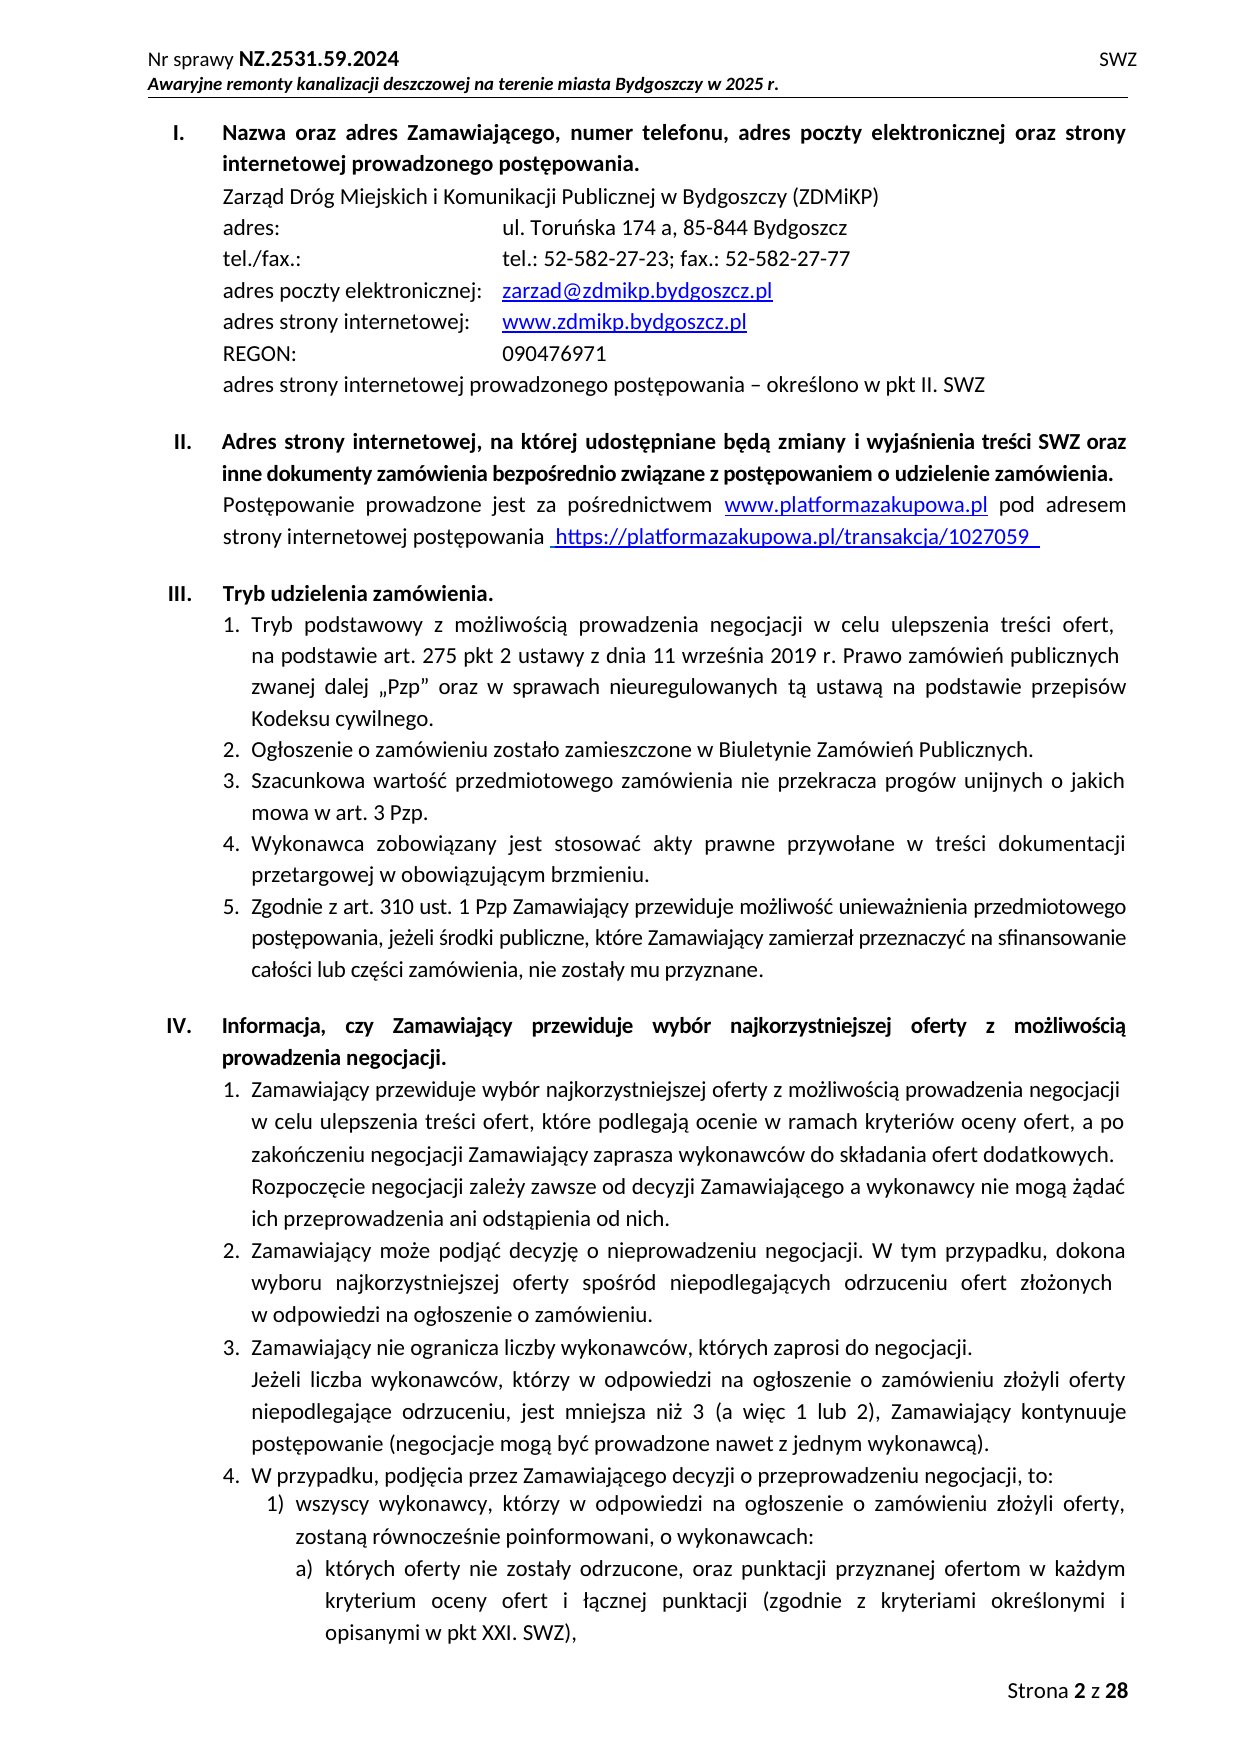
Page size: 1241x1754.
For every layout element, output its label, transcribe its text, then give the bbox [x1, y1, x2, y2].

text adres: ul. Toruńska 174 a, 85-844 Bydgoszcz [223, 213, 1127, 241]
list Szacunkowa wartość przedmiotowego zamówienia nie przekracza progów unijnych o jakich mowa w art. 3 Pzp. [223, 767, 1127, 826]
list Informacja, czy Zamawiający przewiduje wybór najkorzystniejszej oferty z możliwością prowadzenia negocjacji. [192, 1011, 1127, 1071]
text adres strony internetowej prowadzonego postępowania – określono w pkt II. SWZ [223, 370, 1127, 398]
list Tryb udzielenia zamówienia. [192, 579, 1127, 607]
text Zarząd Dróg Miejskich i Komunikacji Publicznej w Bydgoszczy (ZDMiKP) [223, 182, 1127, 210]
text Rozpoczęcie negocjacji zależy zawsze od decyzji Zamawiającego a wykonawcy nie mogą żądać ich przeprowadzenia ani odstąpienia od nich. [251, 1172, 1127, 1232]
text a) których oferty nie zostały odrzucone, oraz punktacji przyznanej ofertom w każdym kryterium oceny ofert i łącznej punktacji (zgodnie z kryteriami określonymi i opisanymi w pkt XXI. SWZ), [295, 1554, 1127, 1646]
list Tryb podstawowy z możliwością prowadzenia negocjacji w celu ulepszenia treści ofert, na podstawie art. 275 pkt 2 ustawy z dnia 11 września 2019 r. Prawo zamówień publicznych zwanej dalej „Pzp” oraz w sprawach nieuregulowanych tą ustawą na podstawie przepisów Kodeksu cywilnego. [223, 610, 1127, 732]
text 2. Zamawiający może podjąć decyzję o nieprowadzeniu negocjacji. W tym przypadku, dokona wyboru najkorzystniejszej oferty spośród niepodlegających odrzuceniu ofert złożonych w odpowiedzi na ogłoszenie o zamówieniu. [223, 1236, 1127, 1329]
list Nazwa oraz adres Zamawiającego, numer telefonu, adres poczty elektronicznej oraz strony internetowej prowadzonego postępowania. [185, 118, 1127, 178]
list Adres strony internetowej, na której udostępniane będą zmiany i wyjaśnienia treści SWZ oraz inne dokumenty zamówienia bezpośrednio związane z postępowaniem o udzielenie zamówienia. [192, 427, 1127, 487]
text 1. Zamawiający przewiduje wybór najkorzystniejszej oferty z możliwością prowadzenia negocjacji w celu ulepszenia treści ofert, które podlegają ocenie w ramach kryteriów oceny ofert, a po zakończeniu negocjacji Zamawiający zaprasza wykonawców do składania ofert dodatkowych. [223, 1075, 1127, 1168]
text Postępowanie prowadzone jest za pośrednictwem www.platformazakupowa.pl pod adresem strony internetowej postępowania https://platformazakupowa.pl/transakcja/1027059 [223, 491, 1127, 550]
text adres strony internetowej: www.zdmikp.bydgoszcz.pl [223, 307, 1127, 335]
text Jeżeli liczba wykonawców, którzy w odpowiedzi na ogłoszenie o zamówieniu złożyli oferty niepodlegające odrzuceniu, jest mniejsza niż 3 (a więc 1 lub 2), Zamawiający kontynuuje postępowanie (negocjacje mogą być prowadzone nawet z jednym wykonawcą). [251, 1365, 1127, 1457]
text 1) wszyscy wykonawcy, którzy w odpowiedzi na ogłoszenie o zamówieniu złożyli oferty, zostaną równocześnie poinformowani, o wykonawcach: [266, 1489, 1127, 1550]
text tel./fax.: tel.: 52-582-27-23; fax.: 52-582-27-77 [223, 244, 1127, 273]
text REGON: 090476971 [223, 339, 1127, 367]
text 3. Zamawiający nie ogranicza liczby wykonawców, których zaprosi do negocjacji. [223, 1333, 1127, 1361]
list Ogłoszenie o zamówieniu zostało zamieszczone w Biuletynie Zamówień Publicznych. [223, 735, 1127, 763]
list Wykonawca zobowiązany jest stosować akty prawne przywołane w treści dokumentacji przetargowej w obowiązującym brzmieniu. [223, 829, 1127, 889]
text adres poczty elektronicznej: zarzad@zdmikp.bydgoszcz.pl [223, 276, 1127, 304]
list Zgodnie z art. 310 ust. 1 Pzp Zamawiający przewiduje możliwość unieważnienia przedmiotowego postępowania, jeżeli środki publiczne, które Zamawiający zamierzał przeznaczyć na sfinansowanie całości lub części zamówienia, nie zostały mu przyznane. [223, 892, 1127, 983]
text 4. W przypadku, podjęcia przez Zamawiającego decyzji o przeprowadzeniu negocjacji, to: [223, 1462, 1127, 1489]
